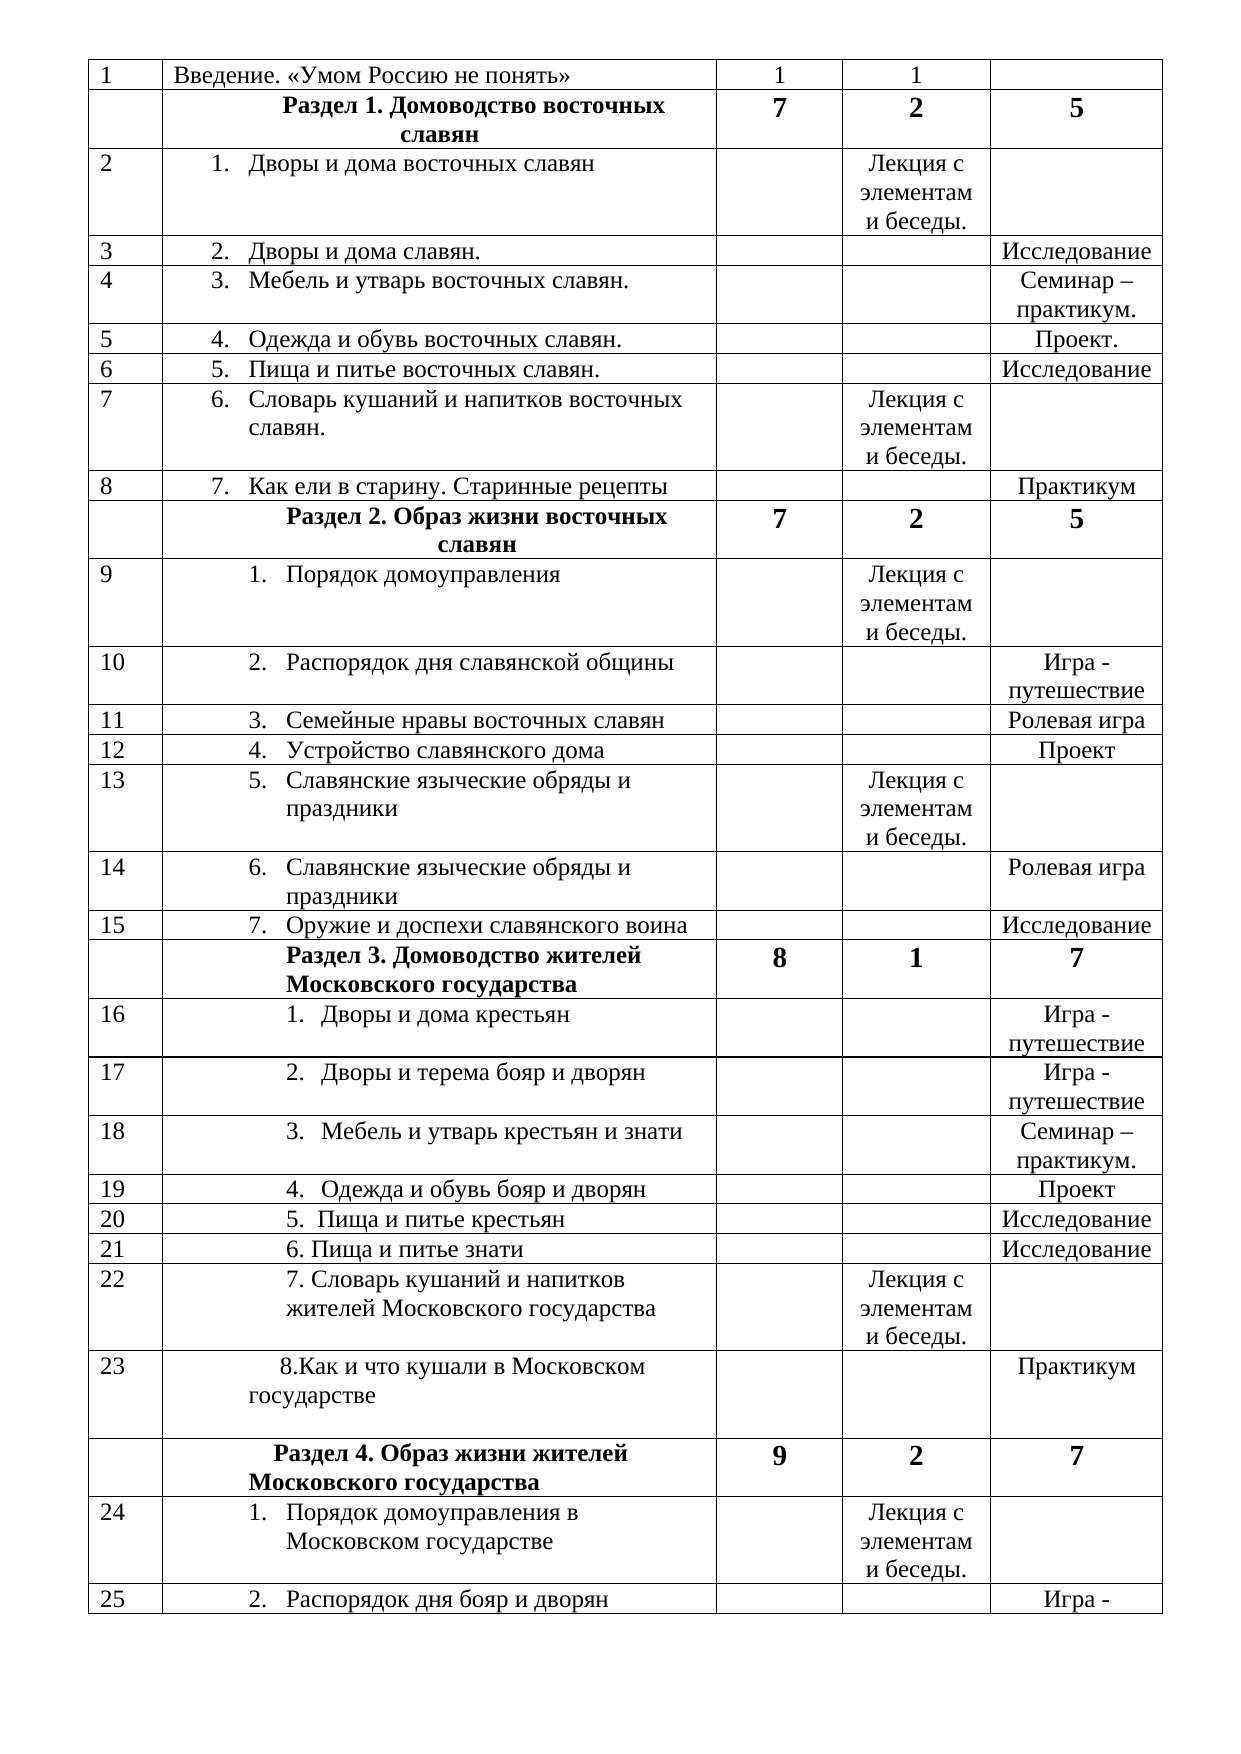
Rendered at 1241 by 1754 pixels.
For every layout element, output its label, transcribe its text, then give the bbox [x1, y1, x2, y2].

table_cell [717, 999, 842, 1056]
table_cell [843, 647, 990, 704]
table_cell Одежда и обувь восточных славян. [163, 324, 716, 353]
table_cell [717, 354, 842, 383]
table_cell [717, 647, 842, 704]
table_cell [717, 765, 842, 851]
table_cell [717, 1204, 842, 1233]
table_cell 6. Пища и питье знати [163, 1234, 716, 1263]
table_cell [717, 705, 842, 734]
table_cell 21 [89, 1234, 162, 1263]
table_cell 6 [89, 354, 162, 383]
table_cell [843, 852, 990, 909]
table_cell Порядок домоуправления в Московском государстве [163, 1497, 716, 1583]
table_cell [717, 384, 842, 470]
table_cell 11 [89, 705, 162, 734]
table_cell [843, 735, 990, 764]
table_cell 25 [89, 1584, 162, 1613]
table_cell 2 [843, 90, 990, 147]
table_cell Славянские языческие обряды и праздники [163, 852, 716, 909]
table_cell [717, 1175, 842, 1203]
table_cell 5 [89, 324, 162, 353]
table_cell Практикум [991, 1351, 1162, 1437]
table_cell 15 [89, 911, 162, 939]
table_cell 3. Мебель и утварь крестьян и знати [163, 1116, 716, 1173]
table_cell 14 [89, 852, 162, 909]
table_cell Дворы и дома славян. [163, 236, 716, 264]
table_cell [717, 852, 842, 909]
table_cell [717, 236, 842, 264]
table_cell 17 [89, 1058, 162, 1115]
table_cell 7 [717, 90, 842, 147]
table_cell [843, 324, 990, 353]
table_cell [843, 1204, 990, 1233]
table_cell 7 [89, 384, 162, 470]
table_cell Устройство славянского дома [163, 735, 716, 764]
table_cell 24 [89, 1497, 162, 1583]
table_cell 10 [89, 647, 162, 704]
table_cell 8 [89, 471, 162, 500]
table_cell [991, 384, 1162, 470]
table_cell 4. Одежда и обувь бояр и дворян [163, 1175, 716, 1203]
table_cell Оружие и доспехи славянского воина [163, 911, 716, 939]
table_cell 19 [89, 1175, 162, 1203]
table_cell [843, 1175, 990, 1203]
table_cell [717, 1116, 842, 1173]
table_cell Славянские языческие обряды и праздники [163, 765, 716, 851]
table_cell [717, 1058, 842, 1115]
table_cell 2 [89, 149, 162, 235]
table_cell Раздел 3. Домоводство жителей Московского государства [163, 940, 716, 998]
table_cell [717, 266, 842, 323]
table_cell 1 [843, 940, 990, 998]
table_cell [717, 559, 842, 646]
table_cell Словарь кушаний и напитков восточных славян. [163, 384, 716, 470]
table_cell Дворы и дома восточных славян [163, 149, 716, 235]
table_cell [717, 1497, 842, 1583]
table_cell [89, 940, 162, 998]
table_cell 9 [717, 1439, 842, 1496]
table_cell Исследование [991, 1204, 1162, 1233]
table_cell 1 [89, 60, 162, 89]
table_cell [843, 1058, 990, 1115]
table_cell 1 [843, 60, 990, 89]
table_cell [717, 149, 842, 235]
table_cell 7. Словарь кушаний и напитков жителей Московского государства [163, 1264, 716, 1350]
table_cell 9 [89, 559, 162, 646]
table_cell [89, 90, 162, 147]
table_cell [89, 501, 162, 558]
table_cell Ролевая игра [991, 852, 1162, 909]
table_cell [843, 266, 990, 323]
table_cell [843, 1234, 990, 1263]
table_cell [717, 1584, 842, 1613]
table_cell Исследование [991, 1234, 1162, 1263]
table_cell Проект [991, 735, 1162, 764]
table_cell [843, 354, 990, 383]
table_cell Пища и питье восточных славян. [163, 354, 716, 383]
table_cell 2 [843, 501, 990, 558]
table_cell 4 [89, 266, 162, 323]
table_cell 5 [991, 90, 1162, 147]
table_cell Лекция с элементами беседы. [843, 384, 990, 470]
table_cell 20 [89, 1204, 162, 1233]
table_cell Семинар – практикум. [991, 266, 1162, 323]
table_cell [163, 1584, 716, 1613]
table_cell Ролевая игра [991, 705, 1162, 734]
table_cell Исследование [991, 236, 1162, 264]
table_cell 8 [717, 940, 842, 998]
table_cell [717, 735, 842, 764]
table_cell [991, 559, 1162, 646]
table_cell Игра - путешествие [991, 647, 1162, 704]
table_cell [991, 1264, 1162, 1350]
table_cell 7 [991, 940, 1162, 998]
table_cell [843, 705, 990, 734]
table_cell Лекция с элементами беседы. [843, 149, 990, 235]
table_cell [717, 1264, 842, 1350]
table_cell Исследование [991, 911, 1162, 939]
table_cell 5 [991, 501, 1162, 558]
table_cell 22 [89, 1264, 162, 1350]
table_cell Проект. [991, 324, 1162, 353]
table_cell Порядок домоуправления [163, 559, 716, 646]
table_cell Лекция с элементами беседы. [843, 1264, 990, 1350]
table_cell 12 [89, 735, 162, 764]
table_cell 2 [843, 1439, 990, 1496]
table_cell [717, 1234, 842, 1263]
table_cell 5. Пища и питье крестьян [163, 1204, 716, 1233]
table_cell [843, 1584, 990, 1613]
table_cell Как ели в старину. Старинные рецепты [163, 471, 716, 500]
table_cell [717, 911, 842, 939]
table_cell [843, 1351, 990, 1437]
table_cell Лекция с элементами беседы. [843, 1497, 990, 1583]
table_cell [843, 999, 990, 1056]
table_cell Семинар – практикум. [991, 1116, 1162, 1173]
table_cell Проект [991, 1175, 1162, 1203]
table_cell [991, 60, 1162, 89]
table_cell Введение. «Умом Россию не понять» [163, 60, 716, 89]
table_cell Игра - путешествие [991, 999, 1162, 1056]
table_cell [991, 1497, 1162, 1583]
table_cell Игра - путешествие [991, 1584, 1162, 1613]
table_cell 7 [991, 1439, 1162, 1496]
table_cell [717, 1351, 842, 1437]
table_cell Раздел 2. Образ жизни восточных славян [163, 501, 716, 558]
table_cell [717, 324, 842, 353]
table_cell [991, 149, 1162, 235]
table_cell Практикум [991, 471, 1162, 500]
table_cell 16 [89, 999, 162, 1056]
table_cell Мебель и утварь восточных славян. [163, 266, 716, 323]
table_cell Семейные нравы восточных славян [163, 705, 716, 734]
table_cell 18 [89, 1116, 162, 1173]
table_cell Игра - путешествие [991, 1058, 1162, 1115]
table_cell Распорядок дня славянской общины [163, 647, 716, 704]
table_cell [843, 911, 990, 939]
table_cell 3 [89, 236, 162, 264]
table_cell [717, 471, 842, 500]
table_cell Раздел 4. Образ жизни жителей Московского государства [163, 1439, 716, 1496]
table_cell [89, 1439, 162, 1496]
table_cell 2. Дворы и терема бояр и дворян [163, 1058, 716, 1115]
table_cell [843, 1116, 990, 1173]
table_cell [991, 765, 1162, 851]
table_cell 1. Дворы и дома крестьян [163, 999, 716, 1056]
table_cell 13 [89, 765, 162, 851]
table_cell Исследование [991, 354, 1162, 383]
table_cell [843, 236, 990, 264]
table_cell Лекция с элементами беседы. [843, 765, 990, 851]
table_cell 7 [717, 501, 842, 558]
table_cell 23 [89, 1351, 162, 1437]
table_cell Лекция с элементами беседы. [843, 559, 990, 646]
table_cell Раздел 1. Домоводство восточных славян [163, 90, 716, 147]
table_cell 1 [717, 60, 842, 89]
table_cell 8.Как и что кушали в Московском государстве [163, 1351, 716, 1437]
table_cell [843, 471, 990, 500]
